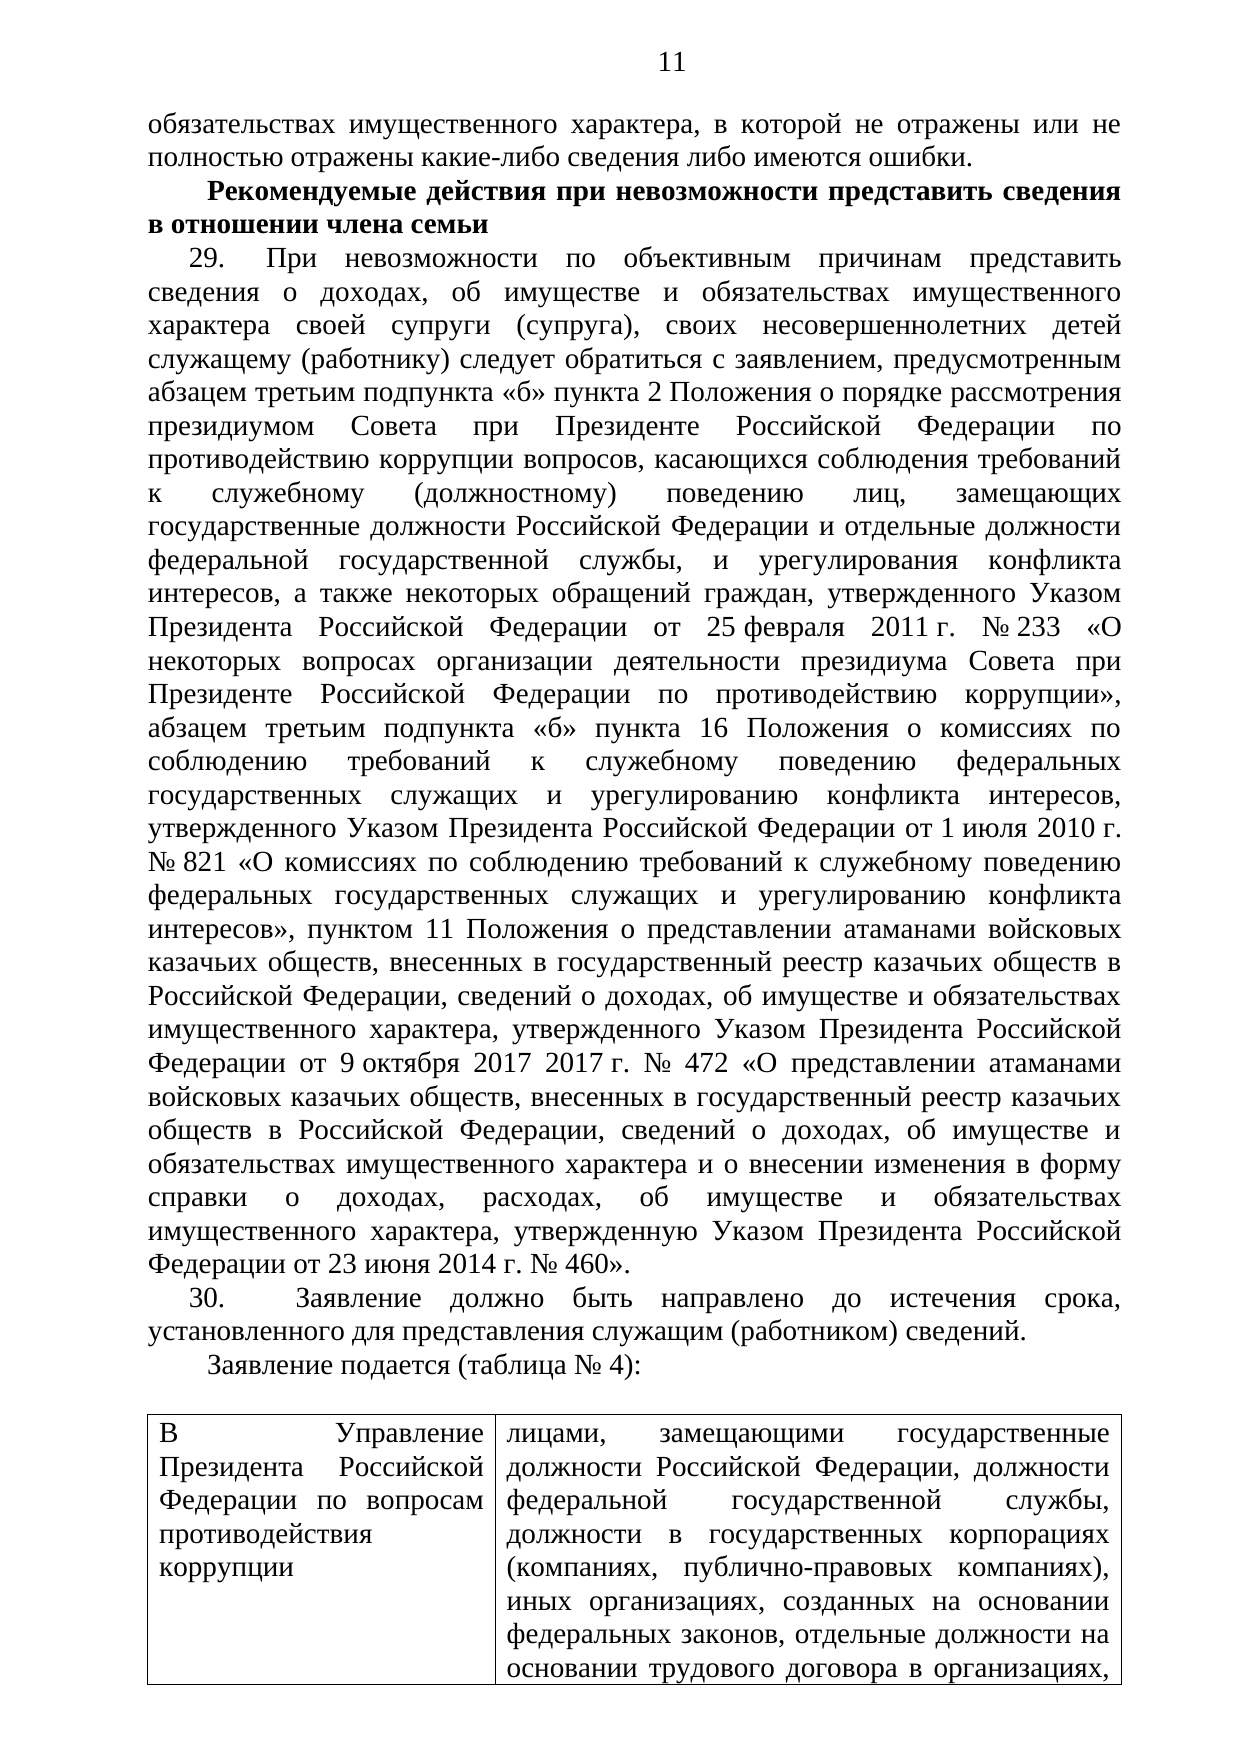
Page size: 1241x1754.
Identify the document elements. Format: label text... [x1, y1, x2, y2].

list Заявление подается (таблица № 4): [148, 1347, 1122, 1381]
list При невозможности по объективным причинам представить сведения о доходах, об имуществе и обязательствах имущественного характера своей супруги (супруга), своих несовершеннолетних детей служащему (работнику) следует обратиться с заявлением, предусмотренным абзацем третьим подпункта «б» пункта 2 Положения о порядке рассмотрения президиумом Совета при Президенте Российской Федерации по противодействию коррупции вопросов, касающихся соблюдения требований к служебному (должностному) поведению лиц, замещающих государственные должности Российской Федерации и отдельные должности федеральной государственной службы, и урегулирования конфликта интересов, а также некоторых обращений граждан, утвержденного Указом Президента Российской Федерации от 25 февраля 2011 г. № 233 «О некоторых вопросах организации деятельности президиума Совета при Президенте Российской Федерации по противодействию коррупции», абзацем третьим подпункта «б» пункта 16 Положения о комиссиях по соблюдению требований к служебному поведению федеральных государственных служащих и урегулированию конфликта интересов, утвержденного Указом Президента Российской Федерации от 1 июля 2010 г. № 821 «О комиссиях по соблюдению требований к служебному поведению федеральных государственных служащих и урегулированию конфликта интересов», пунктом 11 Положения о представлении атаманами войсковых казачьих обществ, внесенных в государственный реестр казачьих обществ в Российской Федерации, сведений о доходах, об имуществе и обязательствах имущественного характера, утвержденного Указом Президента Российской Федерации от 9 октября 2017 2017 г. № 472 «О представлении атаманами войсковых казачьих обществ, внесенных в государственный реестр казачьих обществ в Российской Федерации, сведений о доходах, об имуществе и обязательствах имущественного характера и о внесении изменения в форму справки о доходах, расходах, об имуществе и обязательствах имущественного характера, утвержденную Указом Президента Российской Федерации от 23 июня 2014 г. № 460». [148, 240, 1122, 1280]
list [148, 106, 1122, 173]
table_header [148, 1415, 495, 1683]
text Рекомендуемые действия при невозможности представить сведения в отношении члена семьи [148, 173, 1122, 240]
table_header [496, 1415, 1121, 1683]
list Заявление должно быть направлено до истечения срока, установленного для представления служащим (работником) сведений. [148, 1280, 1122, 1347]
